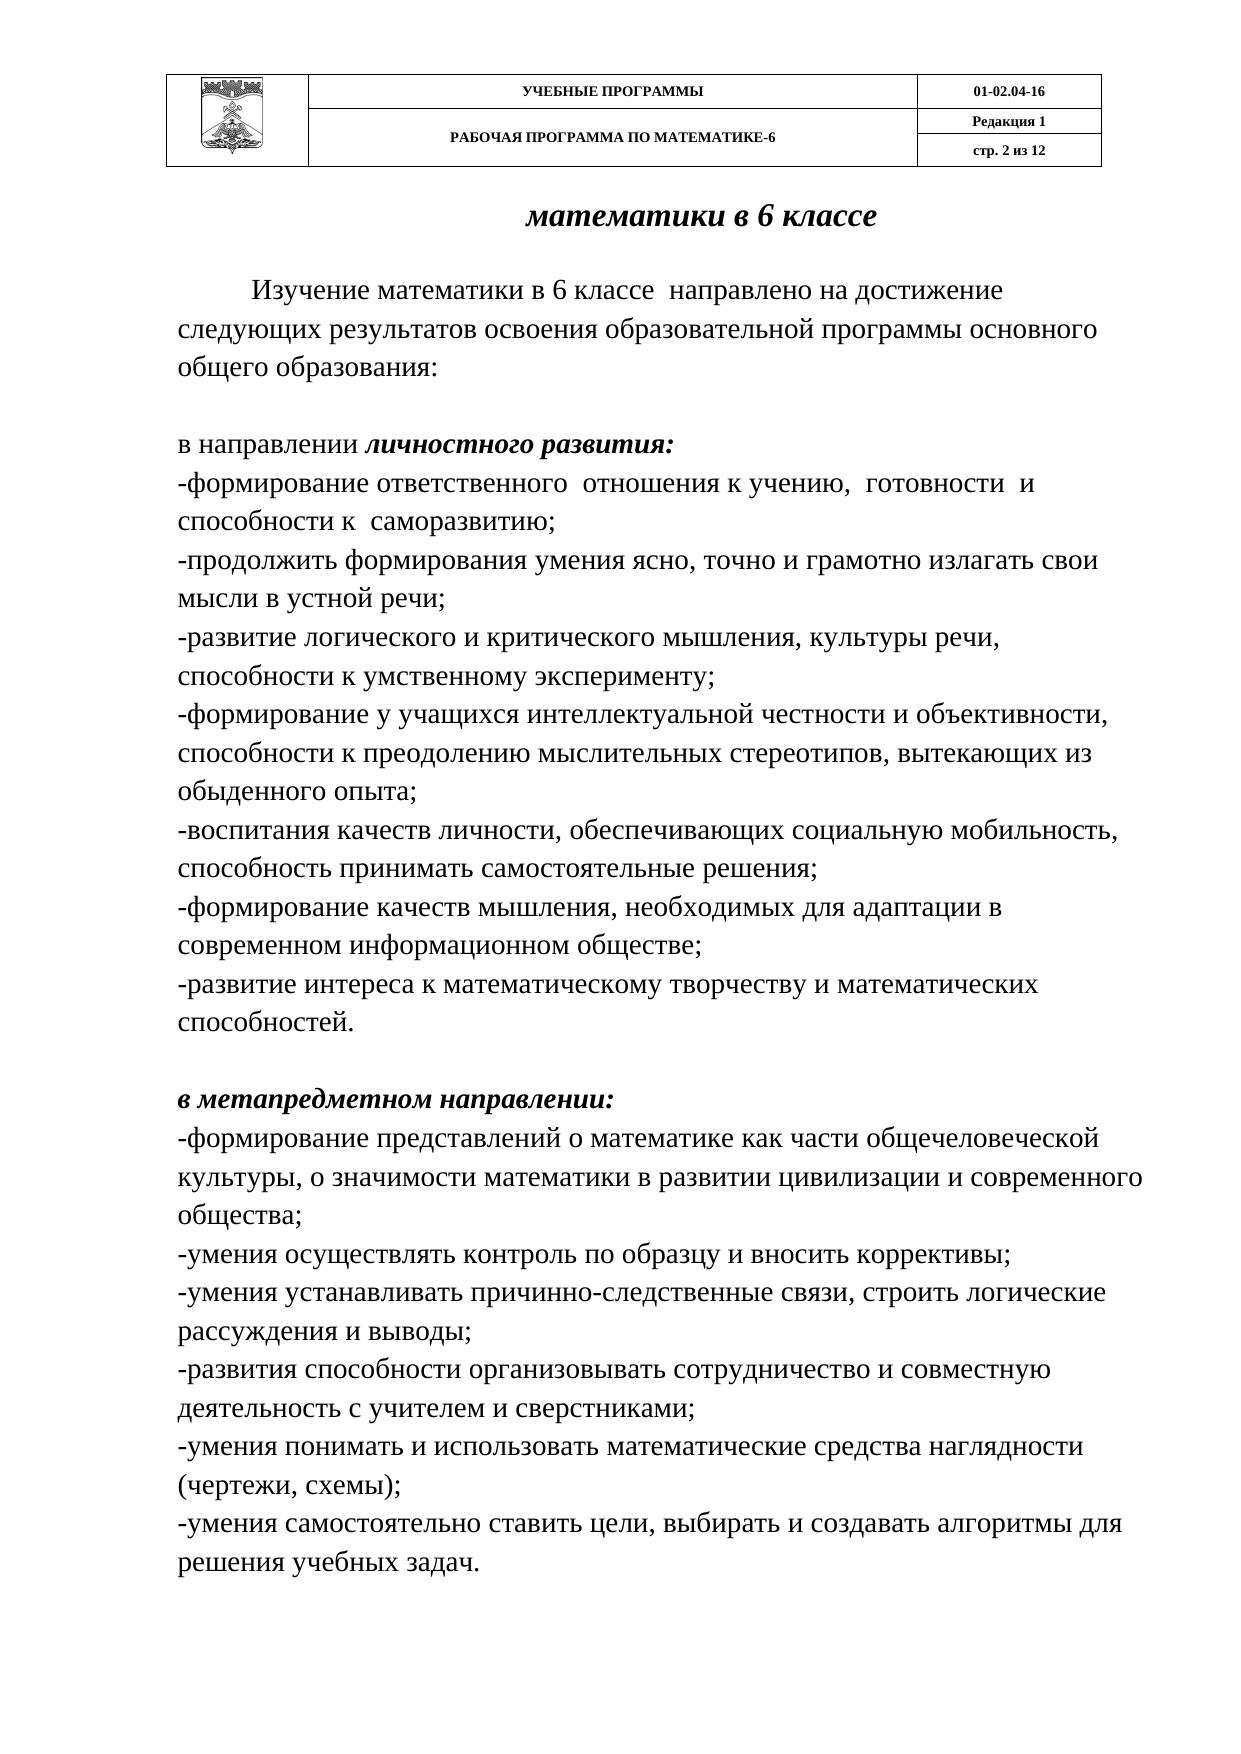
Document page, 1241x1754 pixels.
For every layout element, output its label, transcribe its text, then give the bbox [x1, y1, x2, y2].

text -формирование ответственного отношения к учению, готовности и способности к саморазвитию; [177, 465, 1152, 537]
text -умения понимать и использовать математические средства наглядности (чертежи, схемы); [177, 1428, 1152, 1501]
text -умения осуществлять контроль по образцу и вносить коррективы; [177, 1236, 1152, 1269]
text -формирование представлений о математике как части общечеловеческой культуры, о значимости математики в развитии цивилизации и современного общества; [177, 1120, 1152, 1231]
text -умения устанавливать причинно-следственные связи, строить логические рассуждения и выводы; [177, 1274, 1152, 1346]
text в направлении личностного развития: [177, 426, 1152, 460]
text -умения самостоятельно ставить цели, выбирать и создавать алгоритмы для решения учебных задач. [177, 1506, 1152, 1578]
text -воспитания качеств личности, обеспечивающих социальную мобильность, способность принимать самостоятельные решения; [177, 812, 1152, 884]
text Изучение математики в 6 классе направлено на достижение следующих результатов освоения образовательной программы основного общего образования: [177, 272, 1152, 383]
list математики в 6 классе [252, 195, 1152, 234]
text в метапредметном направлении: [177, 1082, 1152, 1115]
text -формирование у учащихся интеллектуальной честности и объективности, способности к преодолению мыслительных стереотипов, вытекающих из обыденного опыта; [177, 696, 1152, 807]
text -развитие логического и критического мышления, культуры речи, способности к умственному эксперименту; [177, 619, 1152, 691]
text -развития способности организовывать сотрудничество и совместную деятельность с учителем и сверстниками; [177, 1351, 1152, 1423]
text -продолжить формирования умения ясно, точно и грамотно излагать свои мысли в устной речи; [177, 542, 1152, 614]
text -развитие интереса к математическому творчеству и математических способностей. [177, 966, 1152, 1038]
text -формирование качеств мышления, необходимых для адаптации в современном информационном обществе; [177, 889, 1152, 961]
picture [201, 77, 263, 154]
